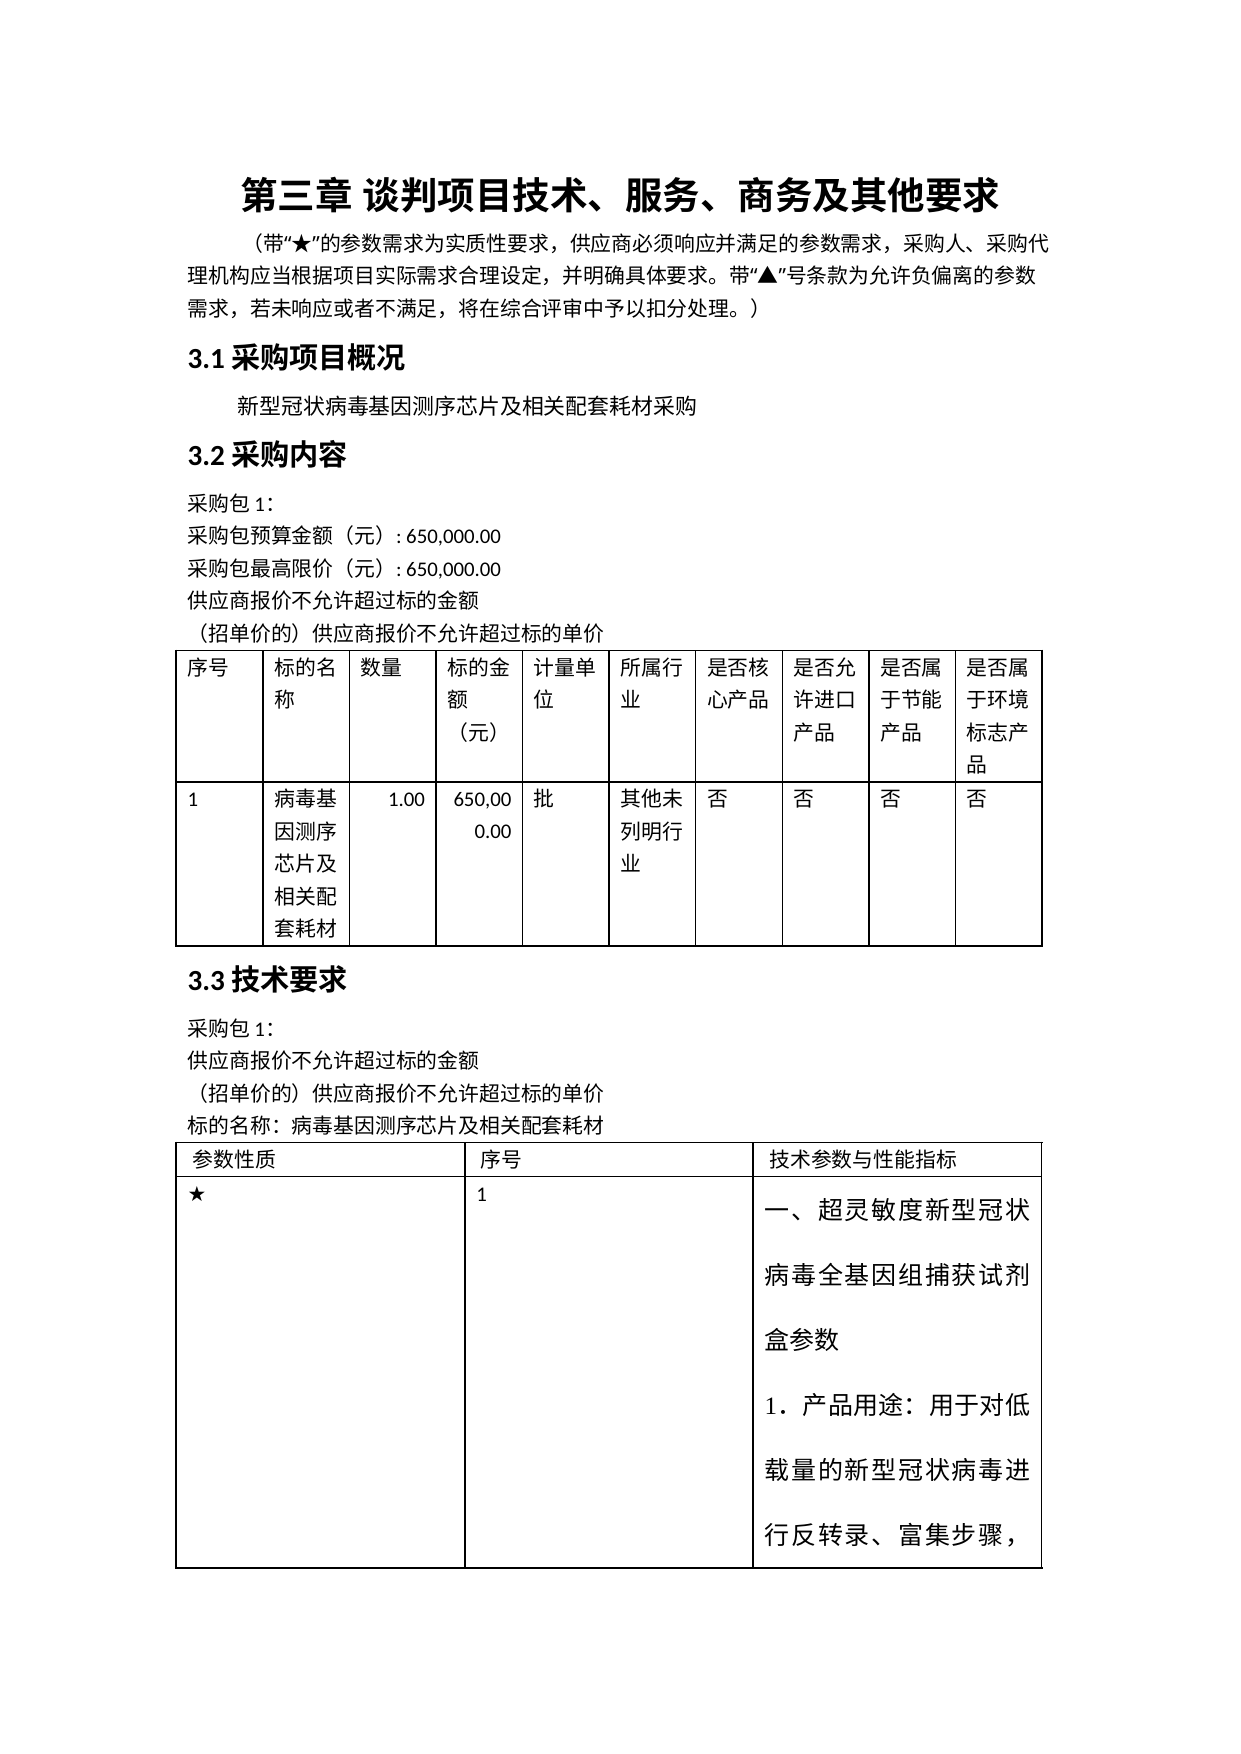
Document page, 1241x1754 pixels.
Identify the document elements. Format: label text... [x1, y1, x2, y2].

table_header 参数性质 [177, 1143, 464, 1176]
table_header 是否属于环境标志产品 [956, 651, 1041, 781]
text 采购包1： [187, 487, 1053, 519]
table_header 是否属于节能产品 [870, 651, 955, 781]
text 采购包预算金额（元）: 650,000.00 [187, 519, 1053, 552]
table_header 数量 [350, 651, 435, 781]
text 采购包最高限价（元）: 650,000.00 [187, 552, 1053, 584]
text 标的名称：病毒基因测序芯片及相关配套耗材 [187, 1109, 1053, 1142]
table_header 所属行业 [610, 651, 695, 781]
table_header 计量单位 [523, 651, 608, 781]
text 3.3技术要求 [187, 947, 1053, 1012]
table_header 是否核心产品 [696, 651, 782, 781]
table_cell 1.00 [350, 783, 435, 945]
text 3.2采购内容 [187, 422, 1053, 487]
table_cell ★ [177, 1177, 464, 1567]
text （招单价的）供应商报价不允许超过标的单价 [187, 617, 1053, 649]
table_cell 否 [696, 783, 782, 945]
table_cell 1 [177, 783, 262, 945]
table_cell 否 [956, 783, 1041, 945]
table_cell 病毒基因测序芯片及相关配套耗材 [264, 783, 349, 945]
table_header 标的名称 [264, 651, 349, 781]
text 第三章 谈判项目技术、服务、商务及其他要求 [187, 162, 1053, 227]
text （招单价的）供应商报价不允许超过标的单价 [187, 1077, 1053, 1109]
text 供应商报价不允许超过标的金额 [187, 584, 1053, 617]
table_cell 批 [523, 783, 608, 945]
table_header 技术参数与性能指标 [754, 1143, 1041, 1176]
table_header 是否允许进口产品 [783, 651, 868, 781]
text 新型冠状病毒基因测序芯片及相关配套耗材采购 [187, 389, 1053, 422]
table_header 序号 [466, 1143, 752, 1176]
table_header 标的金额 （元） [437, 651, 522, 781]
table_header 序号 [177, 651, 262, 781]
table_cell 650,000.00 [437, 783, 522, 945]
text （带“★”的参数需求为实质性要求，供应商必须响应并满足的参数需求，采购人、采购代理机构应当根据项目实际需求合理设定，并明确具体要求。带“▲”号条款为允许负偏离的参数需求，若未响应或者不满足，将在综合评审中予以扣分处理。） [187, 227, 1053, 324]
table_cell 否 [783, 783, 868, 945]
table_cell 1 [466, 1177, 752, 1567]
text 采购包1： [187, 1012, 1053, 1044]
text 供应商报价不允许超过标的金额 [187, 1044, 1053, 1077]
table_cell 其他未列明行业 [610, 783, 695, 945]
table_cell 否 [870, 783, 955, 945]
text 3.1采购项目概况 [187, 324, 1053, 389]
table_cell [754, 1177, 1041, 1567]
